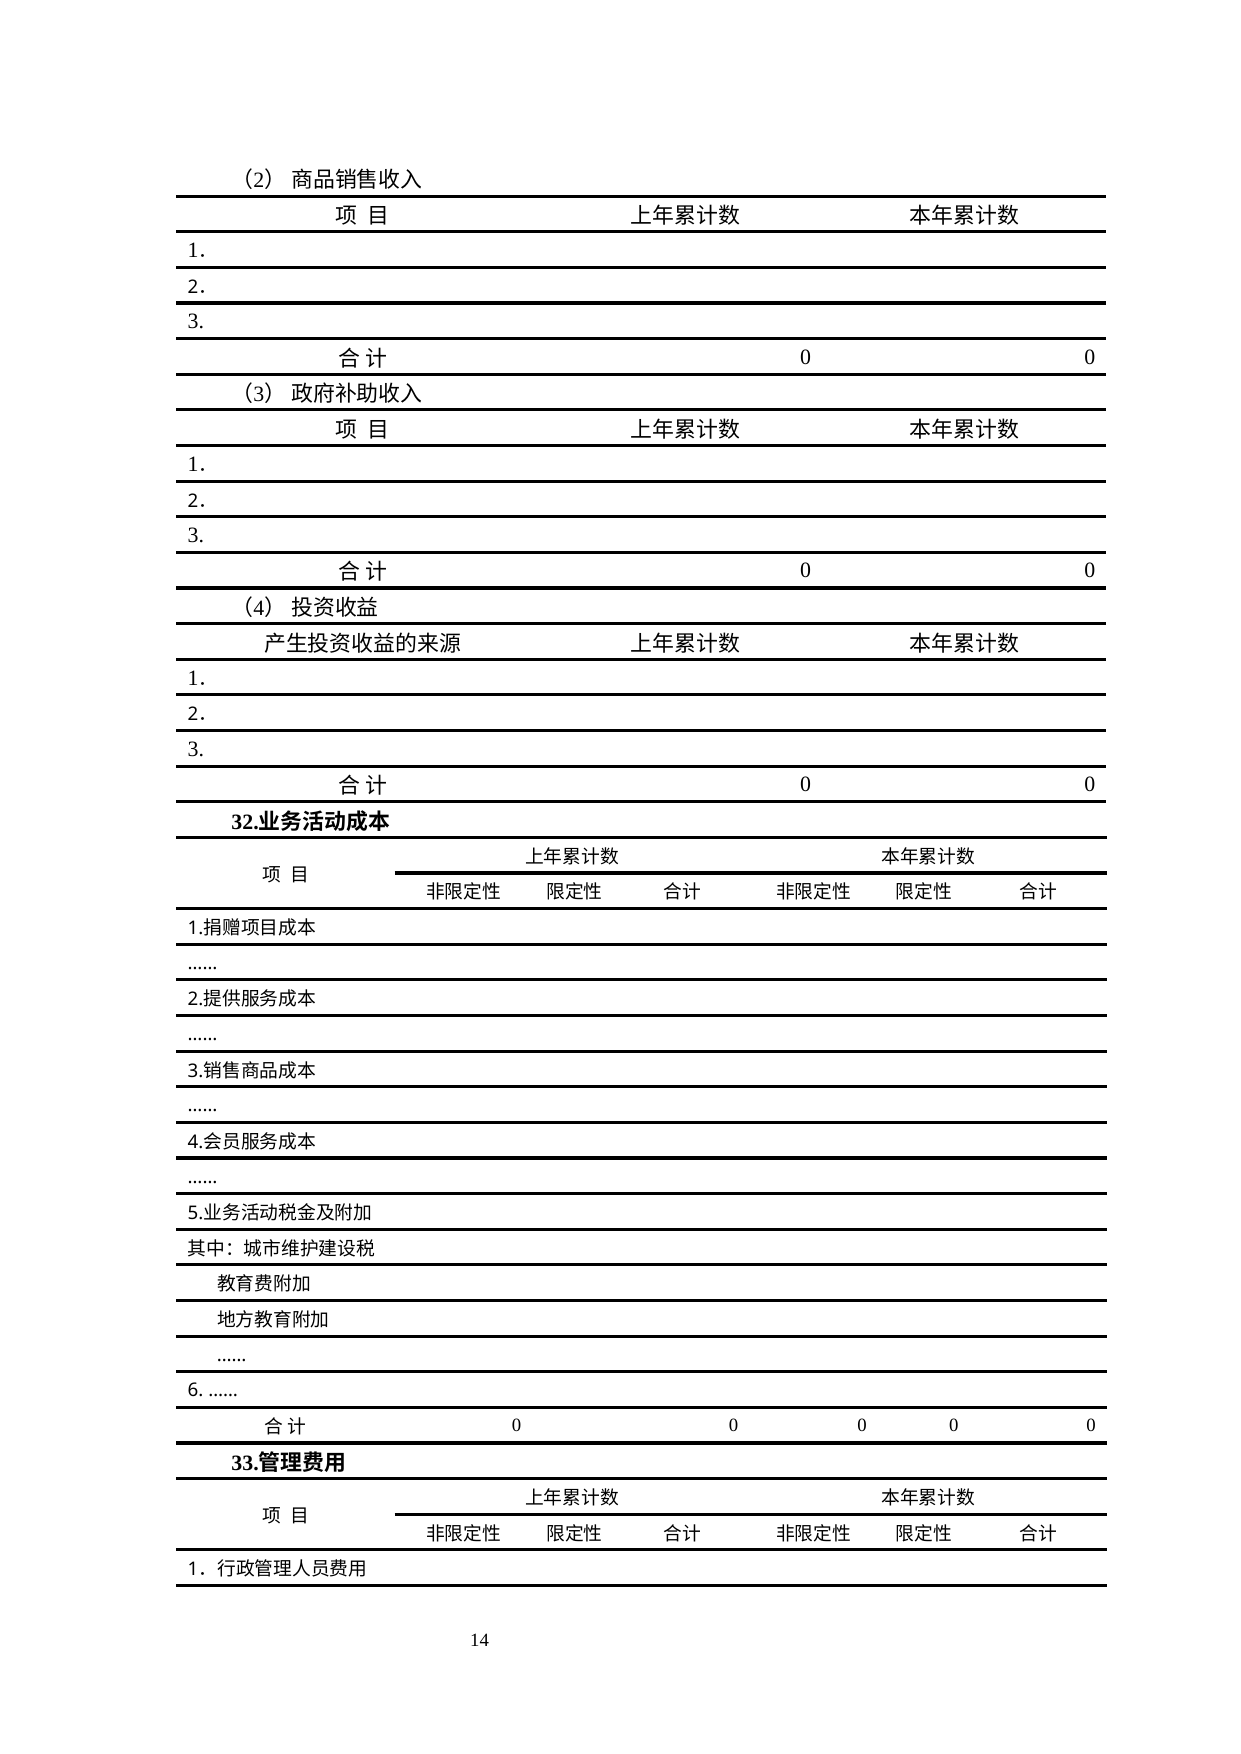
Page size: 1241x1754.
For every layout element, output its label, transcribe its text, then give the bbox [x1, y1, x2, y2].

list 33.管理费用 [231, 1445, 1053, 1477]
table_cell [878, 1266, 969, 1299]
table_cell [822, 305, 1106, 337]
table_cell [395, 1088, 532, 1121]
table_cell [616, 1231, 749, 1263]
table_cell [395, 1160, 532, 1192]
table_cell [616, 981, 749, 1014]
table_cell …… [176, 1160, 394, 1192]
table_cell [749, 1231, 878, 1263]
table_cell [822, 732, 1106, 764]
table_cell [616, 1017, 749, 1049]
table_header 本年累计数 [749, 839, 1107, 871]
table_cell 1．行政管理人员费用 [176, 1551, 394, 1584]
table_cell [878, 910, 969, 943]
table_cell [822, 269, 1106, 301]
table_cell [878, 1338, 969, 1370]
table_cell …… [176, 1088, 394, 1121]
table_cell [822, 483, 1106, 515]
table_cell [532, 1053, 616, 1085]
table_cell [969, 946, 1107, 978]
table_cell [749, 1195, 878, 1228]
table_cell [878, 946, 969, 978]
table_cell [395, 1053, 532, 1085]
table_cell [969, 1302, 1107, 1334]
table_cell [616, 1195, 749, 1228]
table_cell 3.销售商品成本 [176, 1053, 394, 1085]
table_cell [878, 1195, 969, 1228]
table_header 项 目 [176, 198, 548, 230]
table_cell [878, 1373, 969, 1406]
table_cell [749, 1017, 878, 1049]
table_cell [822, 340, 1106, 373]
table_cell 5.业务活动税金及附加 [176, 1195, 394, 1228]
table_cell 限定性 [878, 1516, 969, 1548]
table_cell [822, 233, 1106, 266]
table_cell [969, 1266, 1107, 1299]
table_cell [395, 1373, 532, 1406]
table_cell [395, 1409, 532, 1441]
table_cell [532, 946, 616, 978]
table_cell 非限定性 [749, 875, 878, 907]
table_cell [969, 1017, 1107, 1049]
table_cell [548, 696, 822, 729]
table_cell [548, 340, 822, 373]
table_cell [969, 1160, 1107, 1192]
table_cell [548, 483, 822, 515]
table_header 上年累计数 [548, 411, 822, 444]
table_cell [532, 1551, 616, 1584]
table_cell [969, 1124, 1107, 1156]
table_cell [532, 1195, 616, 1228]
table_cell [822, 661, 1106, 693]
table_header 上年累计数 [548, 198, 822, 230]
table_cell [548, 305, 822, 337]
table_cell [548, 554, 822, 586]
table_cell [616, 1551, 749, 1584]
table_cell [749, 1088, 878, 1121]
table_cell [616, 1266, 749, 1299]
table_cell [532, 1373, 616, 1406]
table_cell 地方教育附加 [176, 1302, 394, 1334]
table_cell [969, 1551, 1107, 1584]
table_header 项 目 [176, 1480, 394, 1548]
table_cell 教育费附加 [176, 1266, 394, 1299]
table_cell 合计 [616, 875, 749, 907]
table_cell 限定性 [532, 875, 616, 907]
table_cell …… [176, 1338, 394, 1370]
table_cell [395, 910, 532, 943]
table_cell [822, 518, 1106, 551]
table_header 上年累计数 [395, 1480, 749, 1513]
table_cell [548, 269, 822, 301]
table_header 本年累计数 [822, 198, 1106, 230]
table_cell [548, 447, 822, 479]
table_cell [616, 1053, 749, 1085]
table_cell [749, 1266, 878, 1299]
table_cell 合 计 [176, 768, 548, 800]
table_cell [548, 732, 822, 764]
table_cell [616, 1160, 749, 1192]
table_cell [616, 1338, 749, 1370]
table_cell [749, 1409, 878, 1441]
table_cell [969, 1195, 1107, 1228]
table_cell [616, 1124, 749, 1156]
table_cell [395, 946, 532, 978]
table_cell 合计 [969, 875, 1107, 907]
table_cell [532, 1017, 616, 1049]
list 投资收益 [231, 590, 1053, 622]
table_cell [969, 981, 1107, 1014]
table_cell 3. [176, 305, 548, 337]
table_cell [395, 1195, 532, 1228]
table_cell [749, 1373, 878, 1406]
table_cell …… [176, 1017, 394, 1049]
table_cell [532, 1160, 616, 1192]
table_cell 非限定性 [395, 875, 532, 907]
table_cell [749, 946, 878, 978]
table_cell [749, 1551, 878, 1584]
table_cell [878, 981, 969, 1014]
table_cell 合计 [616, 1516, 749, 1548]
table_cell 6. …… [176, 1373, 394, 1406]
table_cell [969, 1053, 1107, 1085]
table_cell [395, 1124, 532, 1156]
table_cell [969, 1231, 1107, 1263]
table_cell [532, 1409, 616, 1441]
table_header 本年累计数 [822, 625, 1106, 658]
table_cell [532, 1302, 616, 1334]
table_cell [548, 233, 822, 266]
table_cell [878, 1160, 969, 1192]
table_cell [395, 1017, 532, 1049]
table_cell [532, 981, 616, 1014]
table_cell [395, 1338, 532, 1370]
list 商品销售收入 [231, 162, 1053, 194]
table_cell 合 计 [176, 554, 548, 586]
table_cell 非限定性 [395, 1516, 532, 1548]
table_cell [878, 1053, 969, 1085]
table_header 本年累计数 [749, 1480, 1107, 1513]
table_cell [532, 1088, 616, 1121]
table_cell [749, 1302, 878, 1334]
table_cell [969, 1373, 1107, 1406]
table_header 上年累计数 [548, 625, 822, 658]
table_cell [616, 910, 749, 943]
table_cell [616, 946, 749, 978]
table_cell [532, 1338, 616, 1370]
table_header 上年累计数 [395, 839, 749, 871]
list 32.业务活动成本 [231, 803, 1053, 836]
list 政府补助收入 [231, 376, 1053, 408]
table_cell [548, 661, 822, 693]
table_cell [616, 1302, 749, 1334]
table_cell [878, 1231, 969, 1263]
table_cell [395, 1231, 532, 1263]
table_cell [532, 1124, 616, 1156]
table_cell 限定性 [878, 875, 969, 907]
table_cell 2.提供服务成本 [176, 981, 394, 1014]
table_cell 其中：城市维护建设税 [176, 1231, 394, 1263]
table_cell …… [176, 946, 394, 978]
table_cell [548, 768, 822, 800]
table_cell [616, 1373, 749, 1406]
table_cell [395, 1551, 532, 1584]
table_cell [878, 1302, 969, 1334]
table_cell [969, 1409, 1107, 1441]
table_cell [878, 1088, 969, 1121]
table_cell [532, 910, 616, 943]
table_cell [969, 1088, 1107, 1121]
table_cell 非限定性 [749, 1516, 878, 1548]
table_cell [822, 447, 1106, 479]
table_cell 4.会员服务成本 [176, 1124, 394, 1156]
table_cell [969, 910, 1107, 943]
table_cell [878, 1409, 969, 1441]
table_cell [532, 1231, 616, 1263]
table_cell [749, 1124, 878, 1156]
table_cell [969, 1338, 1107, 1370]
table_cell 3. [176, 732, 548, 764]
table_cell 合 计 [176, 340, 548, 373]
table_header 项 目 [176, 839, 394, 907]
table_header 本年累计数 [822, 411, 1106, 444]
table_cell [532, 1266, 616, 1299]
table_cell [749, 1053, 878, 1085]
table_header 产生投资收益的来源 [176, 625, 548, 658]
table_cell 合计 [969, 1516, 1107, 1548]
table_cell [878, 1551, 969, 1584]
table_cell [749, 1160, 878, 1192]
table_cell [616, 1409, 749, 1441]
table_cell [395, 1302, 532, 1334]
table_header 项 目 [176, 411, 548, 444]
table_cell 1.捐赠项目成本 [176, 910, 394, 943]
table_cell 3. [176, 518, 548, 551]
table_cell [616, 1088, 749, 1121]
table_cell [822, 554, 1106, 586]
table_cell 合 计 [176, 1409, 394, 1441]
table_cell [822, 768, 1106, 800]
table_cell [878, 1017, 969, 1049]
table_cell [395, 1266, 532, 1299]
table_cell [749, 910, 878, 943]
table_cell [822, 696, 1106, 729]
table_cell [878, 1124, 969, 1156]
table_cell 限定性 [532, 1516, 616, 1548]
table_cell [548, 518, 822, 551]
table_cell [749, 981, 878, 1014]
table_cell [749, 1338, 878, 1370]
table_cell [395, 981, 532, 1014]
